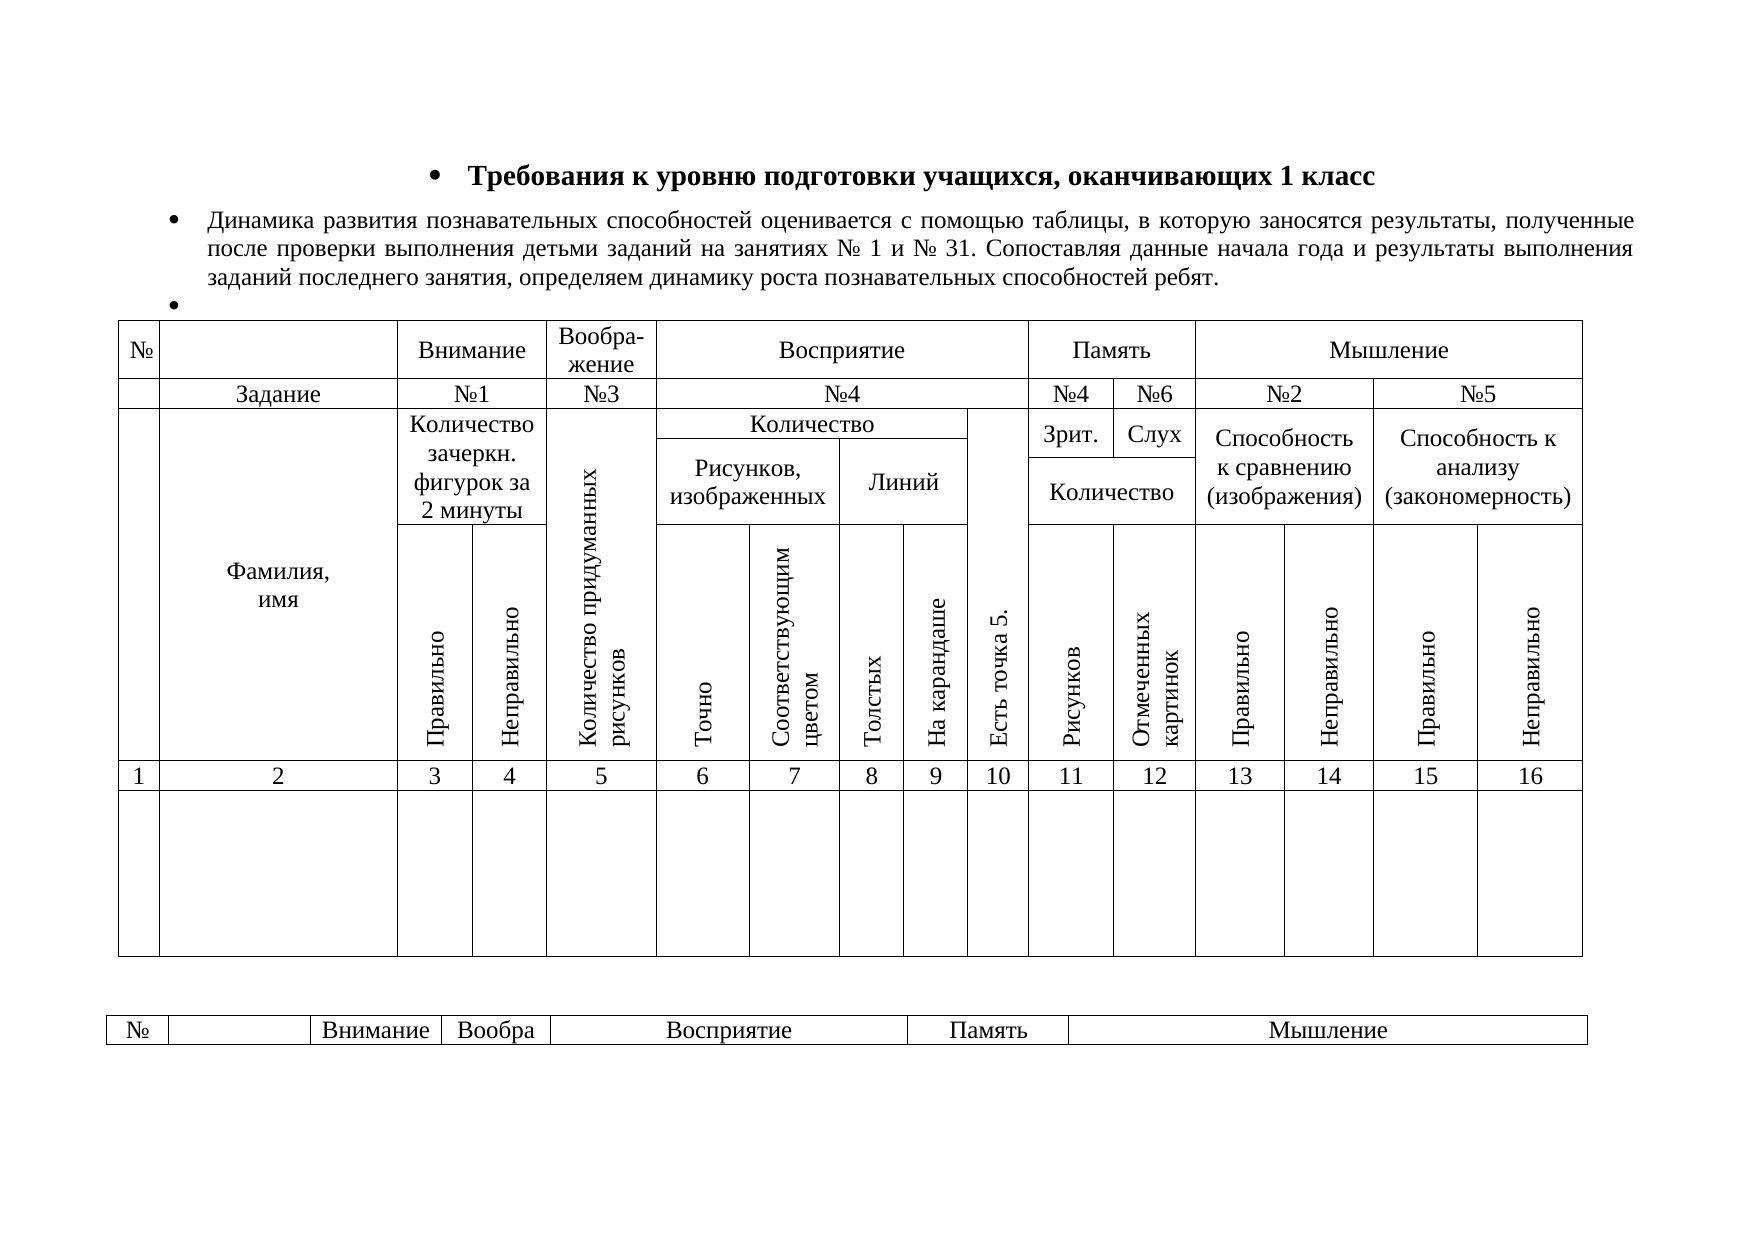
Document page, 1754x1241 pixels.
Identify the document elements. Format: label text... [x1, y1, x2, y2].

table_cell Правильно [398, 525, 472, 760]
table_cell [1029, 791, 1113, 956]
table_cell [750, 791, 839, 956]
table_cell 5 [547, 761, 656, 790]
table_cell 6 [657, 761, 749, 790]
table_cell [547, 791, 656, 956]
table_cell Задание [160, 379, 397, 408]
list Динамика развития познавательных способностей оценивается с помощью таблицы, в которую заносятся результаты, полученные после проверки выполнения детьми заданий на занятиях № 1 и № 31. Сопоставляя данные начала года и результаты выполнения заданий последнего занятия, определяем динамику роста познавательных способностей ребят. [169, 205, 1636, 291]
table_header Вообра- жение [442, 1016, 550, 1044]
table_cell 4 [473, 761, 546, 790]
table_cell 11 [1029, 761, 1113, 790]
table_cell Зрит. [1029, 409, 1113, 457]
table_header Память [908, 1016, 1068, 1044]
table_cell Соответствующим цветом [750, 525, 839, 760]
table_cell Есть точка 5. [968, 409, 1028, 760]
table_header Память [1029, 321, 1195, 378]
table_cell [1285, 791, 1373, 956]
table_cell [119, 791, 159, 956]
table_cell Точно [657, 525, 749, 760]
table_cell Правильно [1196, 525, 1284, 760]
table_header Восприятие [657, 321, 1028, 378]
table_header Мышление [1069, 1016, 1587, 1044]
table_cell Неправильно [1285, 525, 1373, 760]
list Требования к уровню подготовки учащихся, оканчивающих 1 класс [169, 158, 1636, 192]
table_header № [119, 321, 159, 378]
table_cell [398, 791, 472, 956]
table_cell Способность к сравнению (изображения) [1196, 409, 1373, 524]
table_cell Слух [1114, 409, 1195, 457]
table_cell Способность к анализу (закономерность) [1374, 409, 1582, 524]
table_header [169, 1016, 310, 1044]
table_cell 7 [750, 761, 839, 790]
table_cell На карандаше [904, 525, 967, 760]
table_cell [657, 791, 749, 956]
table_cell 12 [1114, 761, 1195, 790]
table_cell 2 [160, 761, 397, 790]
table_cell №5 [1374, 379, 1582, 408]
table_cell 14 [1285, 761, 1373, 790]
table_cell Неправильно [473, 525, 546, 760]
table_cell [840, 791, 903, 956]
table_cell 9 [904, 761, 967, 790]
table_cell [1478, 791, 1582, 956]
table_cell №4 [657, 379, 1028, 408]
table_cell [119, 409, 159, 760]
table_cell 16 [1478, 761, 1582, 790]
table_cell 13 [1196, 761, 1284, 790]
table_cell [968, 791, 1028, 956]
table_cell Рисунков, изображенных [657, 439, 839, 524]
table_cell [1374, 791, 1477, 956]
table_header Внимание [398, 321, 546, 378]
table_cell Толстых [840, 525, 903, 760]
table_cell [473, 791, 546, 956]
table_header Вообра- жение [547, 321, 656, 378]
table_cell [119, 379, 159, 408]
table_cell [904, 791, 967, 956]
table_cell Количество зачеркн. фигурок за 2 минуты [398, 409, 546, 524]
table_header Восприятие [551, 1016, 907, 1044]
table_cell [1114, 791, 1195, 956]
table_cell Количество [1029, 458, 1195, 524]
table_cell 15 [1374, 761, 1477, 790]
table_cell 3 [398, 761, 472, 790]
table_header Мышление [1196, 321, 1582, 378]
table_cell Рисунков [1029, 525, 1113, 760]
table_cell Правильно [1374, 525, 1477, 760]
table_cell Количество придуманных рисунков [547, 409, 656, 760]
table_cell 10 [968, 761, 1028, 790]
table_cell №4 [1029, 379, 1113, 408]
table_cell Количество [657, 409, 967, 438]
table_cell Фамилия, имя [160, 409, 397, 760]
table_header Внимание [311, 1016, 441, 1044]
table_cell [160, 791, 397, 956]
table_cell №3 [547, 379, 656, 408]
table_cell №2 [1196, 379, 1373, 408]
table_cell №1 [398, 379, 546, 408]
table_cell №6 [1114, 379, 1195, 408]
table_cell Отмеченных картинок [1114, 525, 1195, 760]
table_cell 8 [840, 761, 903, 790]
table_header № [107, 1016, 168, 1044]
table_cell 1 [119, 761, 159, 790]
table_cell Линий [840, 439, 967, 524]
table_header [160, 321, 397, 378]
table_cell [1196, 791, 1284, 956]
table_cell Неправильно [1478, 525, 1582, 760]
